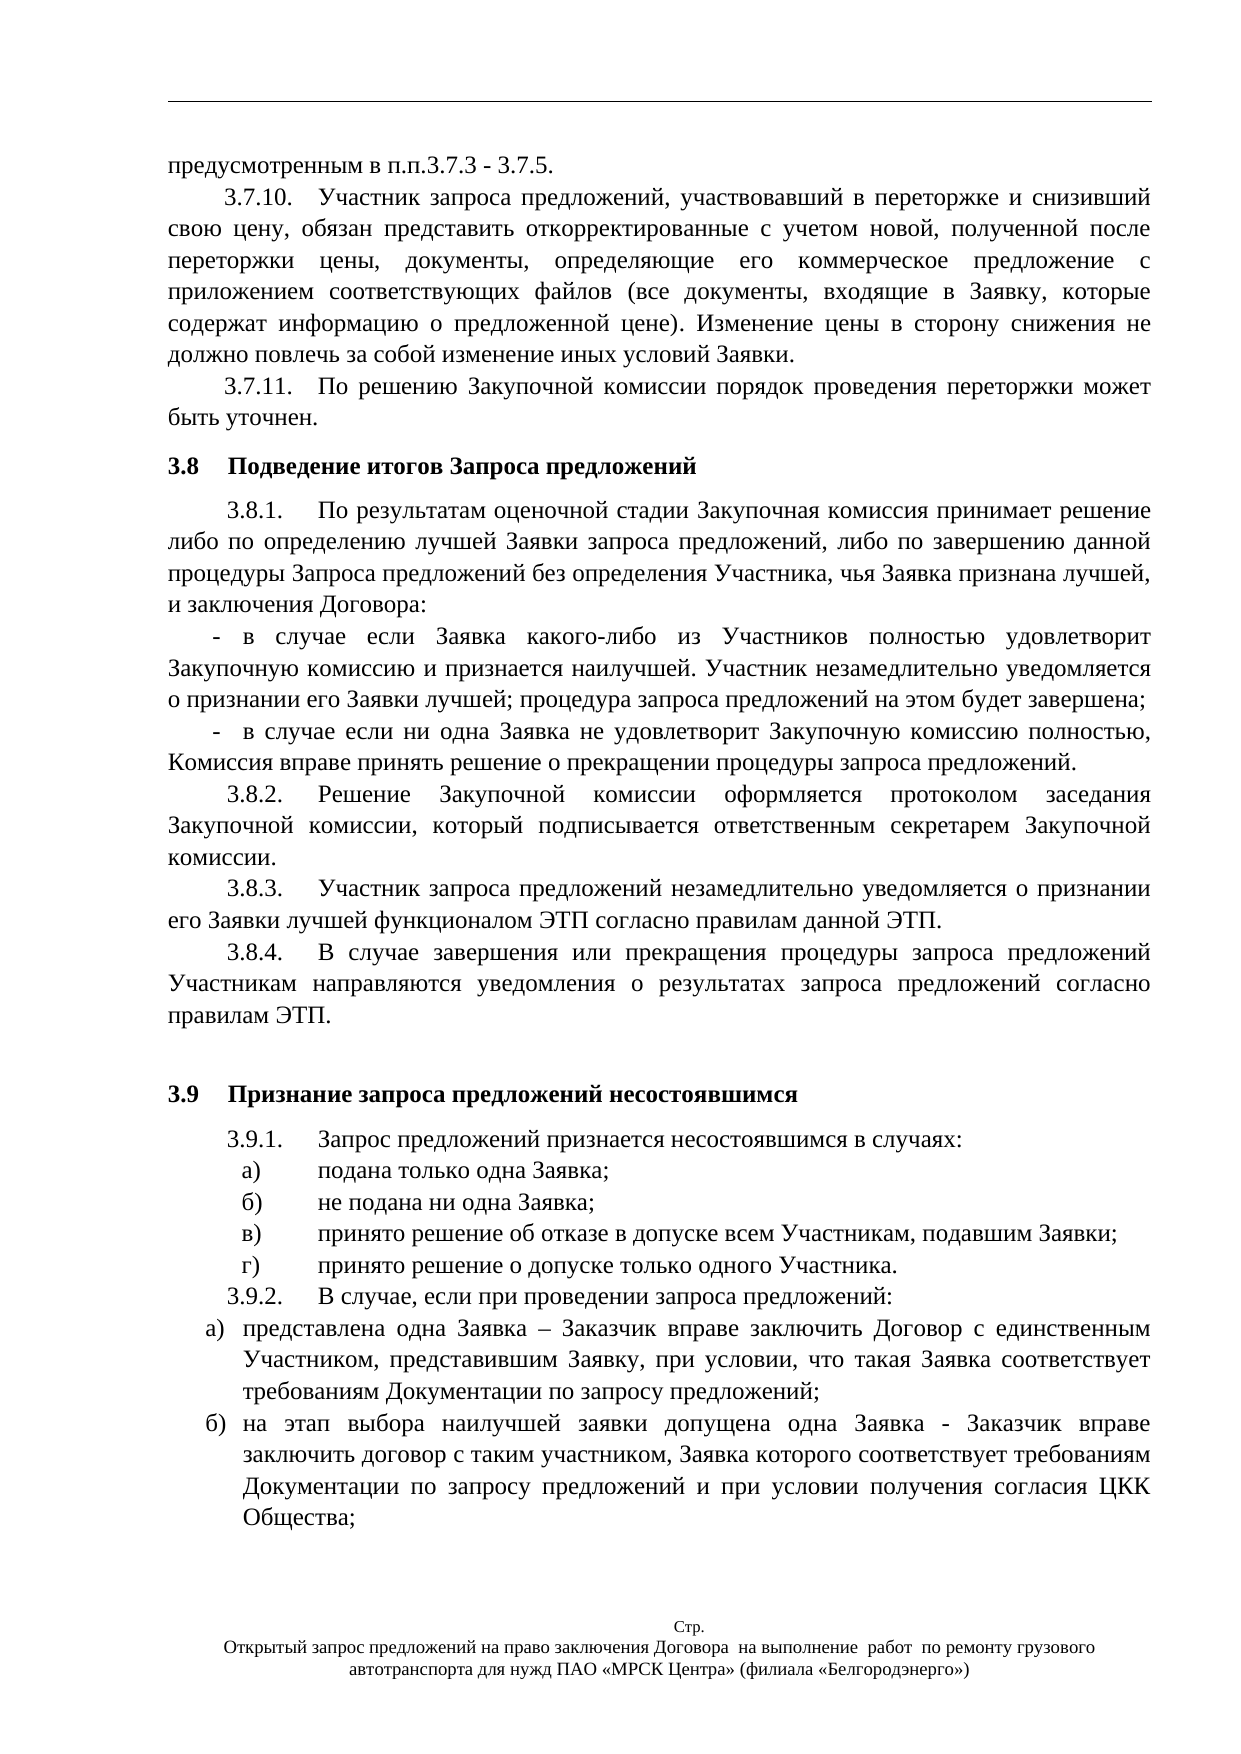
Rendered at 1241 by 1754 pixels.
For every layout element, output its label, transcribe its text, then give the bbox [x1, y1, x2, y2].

list Участник запроса предложений, участвовавший в переторжке и снизивший свою цену, обязан представить откорректированные с учетом новой, полученной после переторжки цены, документы, определяющие его коммерческое предложение с приложением соответствующих файлов (все документы, входящие в Заявку, которые содержат информацию о предложенной цене). Изменение цены в сторону снижения не должно повлечь за собой изменение иных условий Заявки. [168, 182, 1152, 368]
list В случае, если при проведении запроса предложений: [168, 1281, 1152, 1310]
list Участник запроса предложений незамедлительно уведомляется о признании его Заявки лучшей функционалом ЭТП согласно правилам данной ЭТП. [168, 873, 1152, 934]
list не подана ни одна Заявка; [168, 1187, 1152, 1216]
list Решение Закупочной комиссии оформляется протоколом заседания Закупочной комиссии, который подписывается ответственным секретарем Закупочной комиссии. [168, 779, 1152, 871]
list принято решение об отказе в допуске всем Участникам, подавшим Заявки; [168, 1218, 1152, 1247]
list в случае если Заявка какого-либо из Участников полностью удовлетворит Закупочную комиссию и признается наилучшей. Участник незамедлительно уведомляется о признании его Заявки лучшей; процедура запроса предложений на этом будет завершена; [168, 621, 1152, 713]
list По решению Закупочной комиссии порядок проведения переторжки может быть уточнен. [168, 371, 1152, 431]
list Запрос предложений признается несостоявшимся в случаях: [168, 1124, 1152, 1152]
list на этап выбора наилучшей заявки допущена одна Заявка - Заказчик вправе заключить договор с таким участником, Заявка которого соответствует требованиям Документации по запросу предложений и при условии получения согласия ЦКК Общества; [205, 1408, 1152, 1531]
list подана только одна Заявка; [168, 1155, 1152, 1184]
list В случае завершения или прекращения процедуры запроса предложений Участникам направляются уведомления о результатах запроса предложений согласно правилам ЭТП. [168, 937, 1152, 1028]
subtitle Признание запроса предложений несостоявшимся [168, 1079, 1152, 1108]
list По результатам оценочной стадии Закупочная комиссия принимает решение либо по определению лучшей Заявки запроса предложений, либо по завершению данной процедуры Запроса предложений без определения Участника, чья Заявка признана лучшей, и заключения Договора: [168, 495, 1152, 618]
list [168, 150, 1152, 179]
list в случае если ни одна Заявка не удовлетворит Закупочную комиссию полностью, Комиссия вправе принять решение о прекращении процедуры запроса предложений. [168, 716, 1152, 776]
list представлена одна Заявка – Заказчик вправе заключить Договор с единственным Участником, представившим Заявку, при условии, что такая Заявка соответствует требованиям Документации по запросу предложений; [205, 1313, 1152, 1405]
list принято решение о допуске только одного Участника. [168, 1250, 1152, 1279]
subtitle Подведение итогов Запроса предложений [168, 451, 1152, 479]
